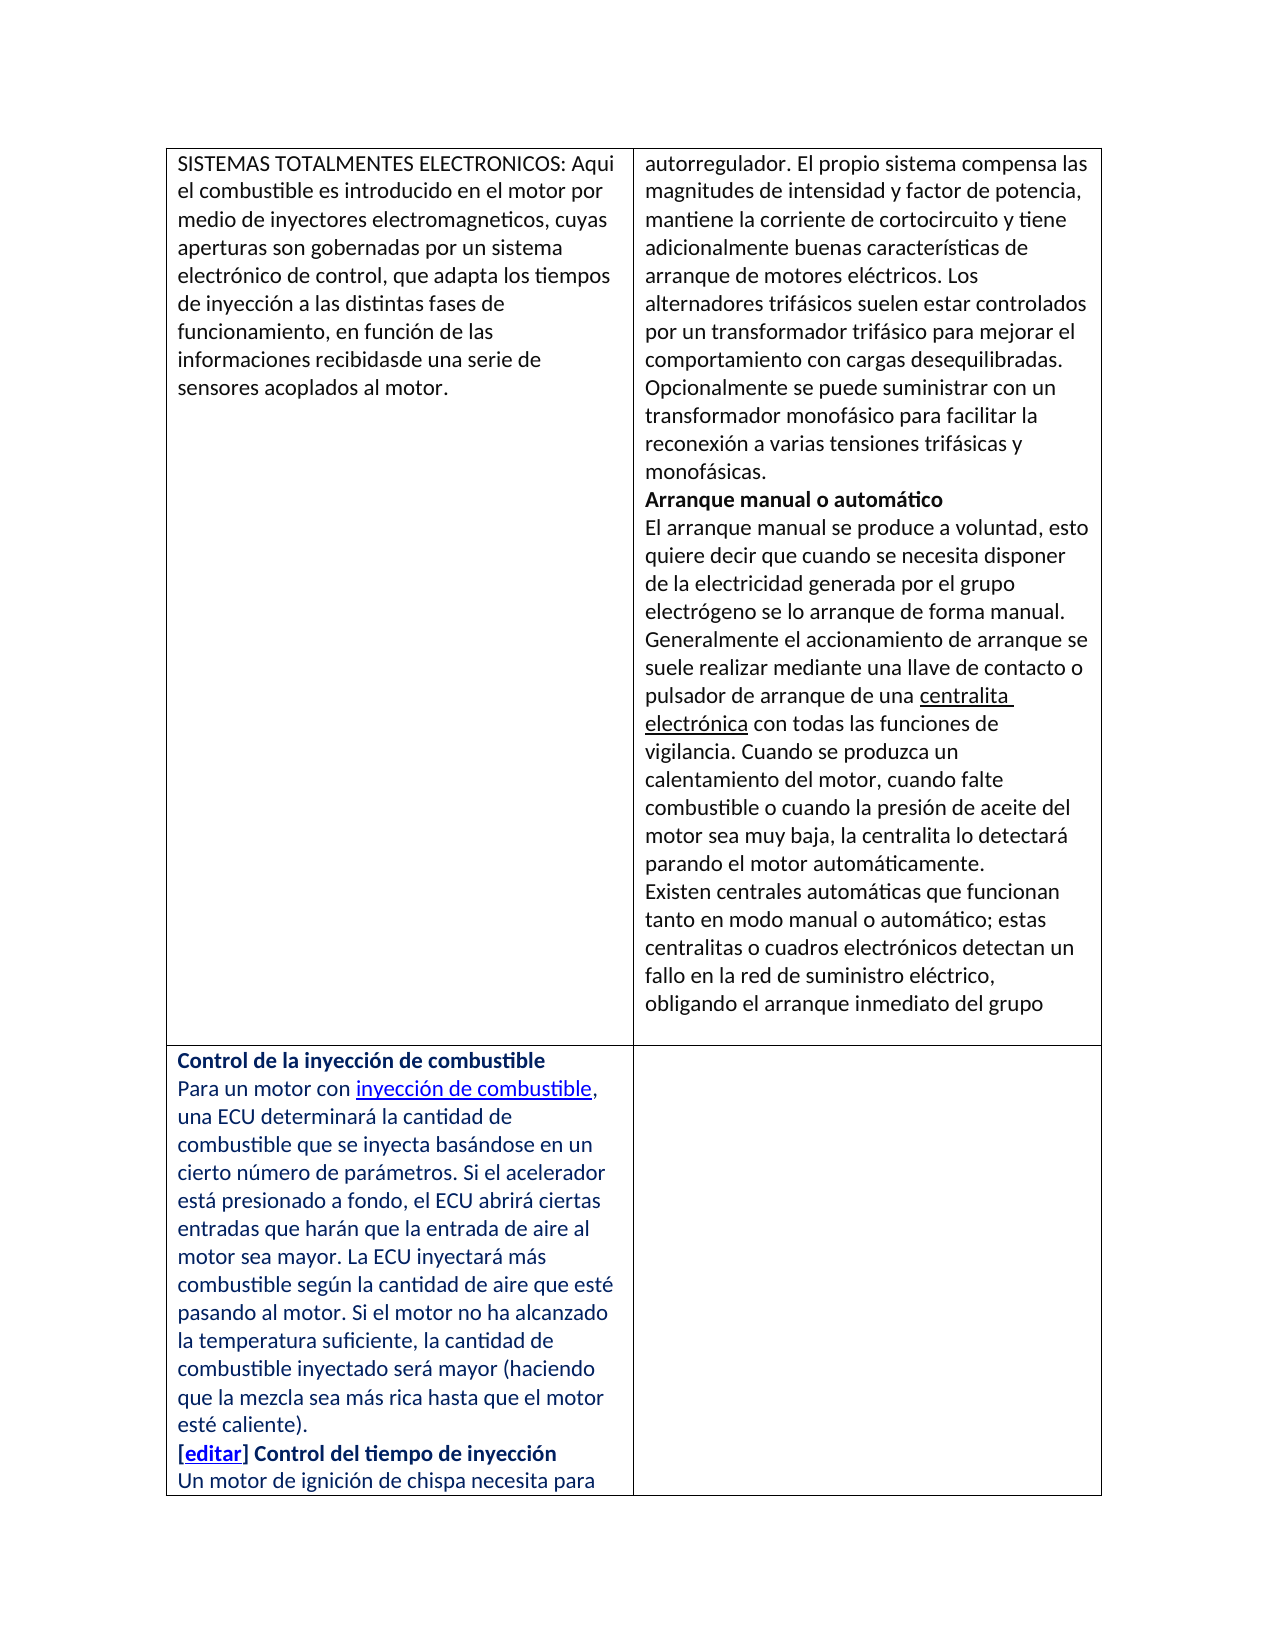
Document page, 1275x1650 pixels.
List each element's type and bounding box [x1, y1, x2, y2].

table_cell [167, 1046, 633, 1495]
table_cell [634, 1046, 1101, 1495]
table_header [634, 149, 1101, 1045]
table_header [167, 149, 633, 1045]
